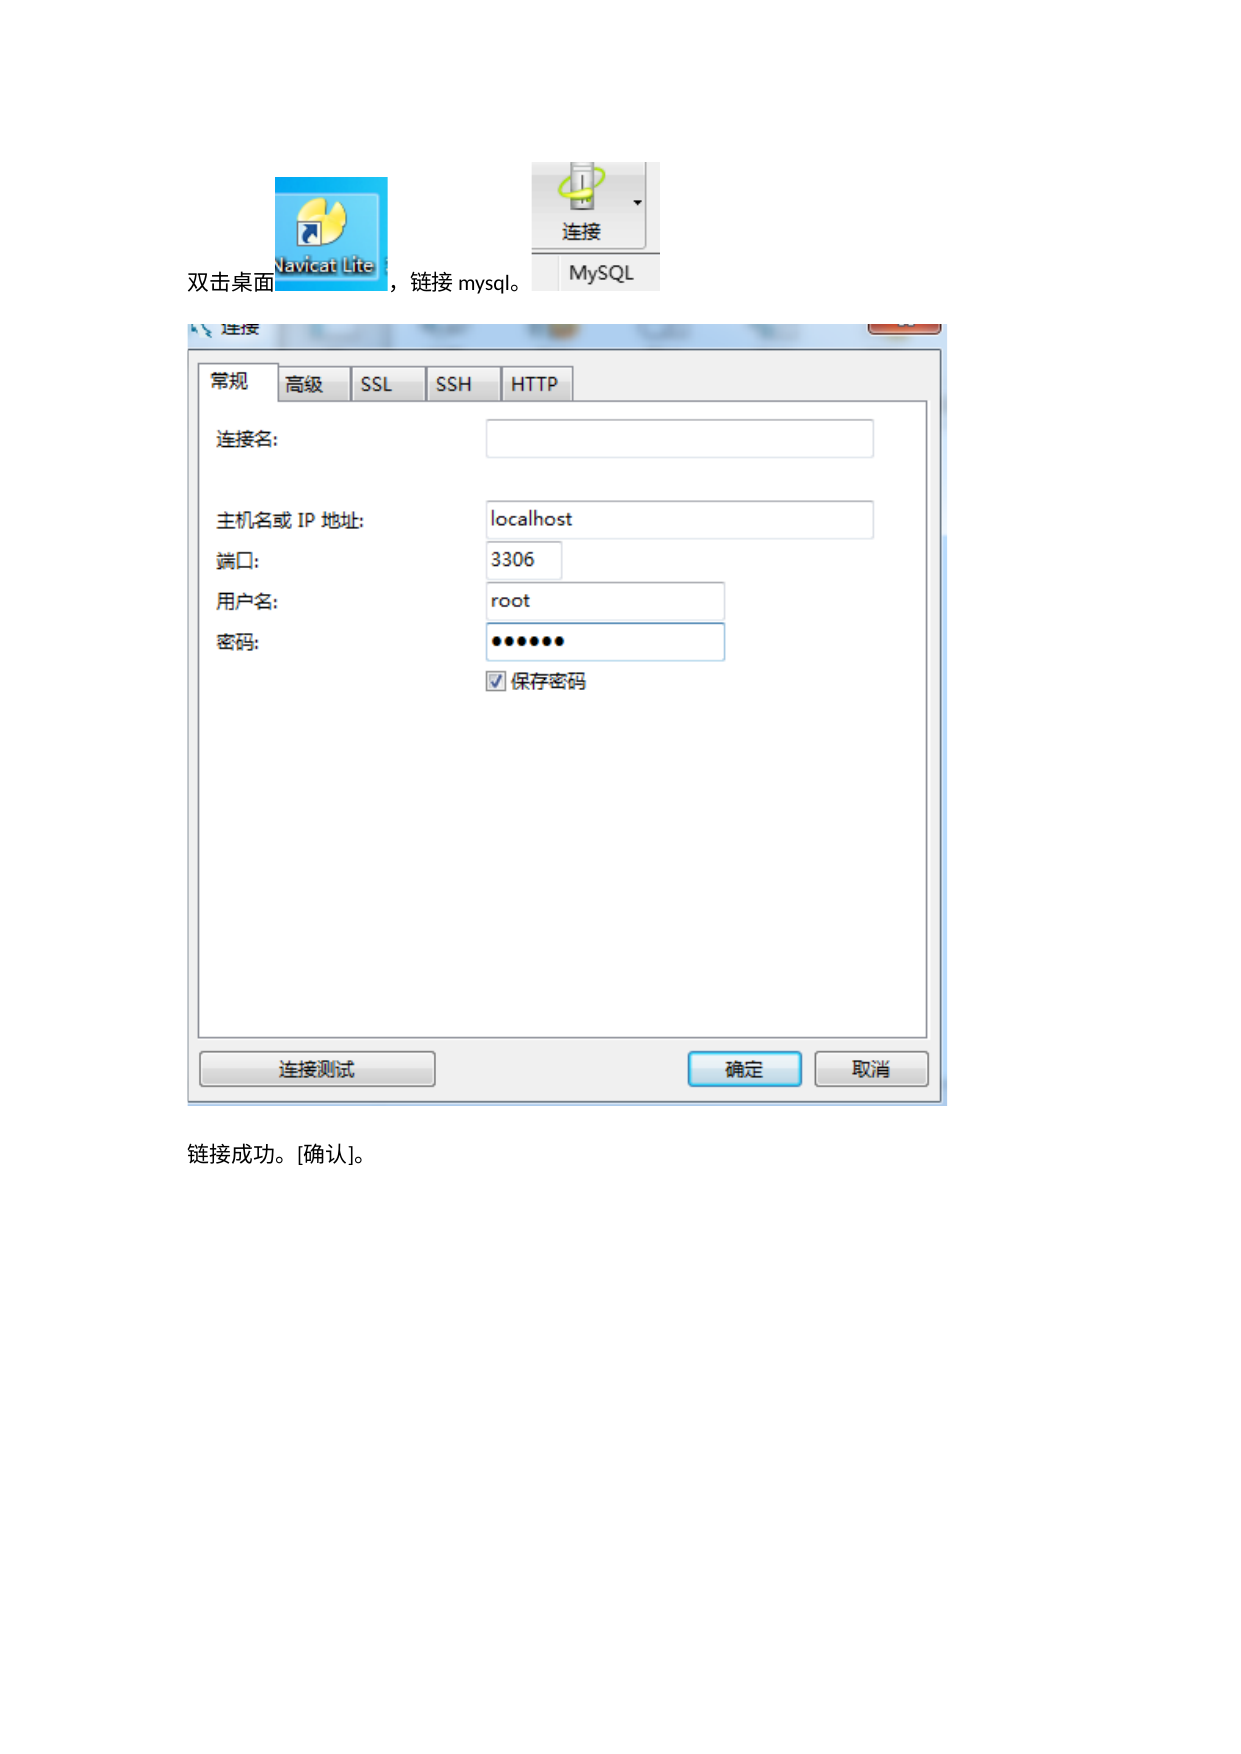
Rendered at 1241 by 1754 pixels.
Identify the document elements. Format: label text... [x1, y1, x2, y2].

text 双击桌面，链接mysql。 [187, 162, 1009, 324]
text 链接成功。[确认]。 [187, 1137, 1009, 1169]
picture [531, 162, 660, 291]
picture [187, 324, 948, 1106]
picture [275, 177, 388, 291]
